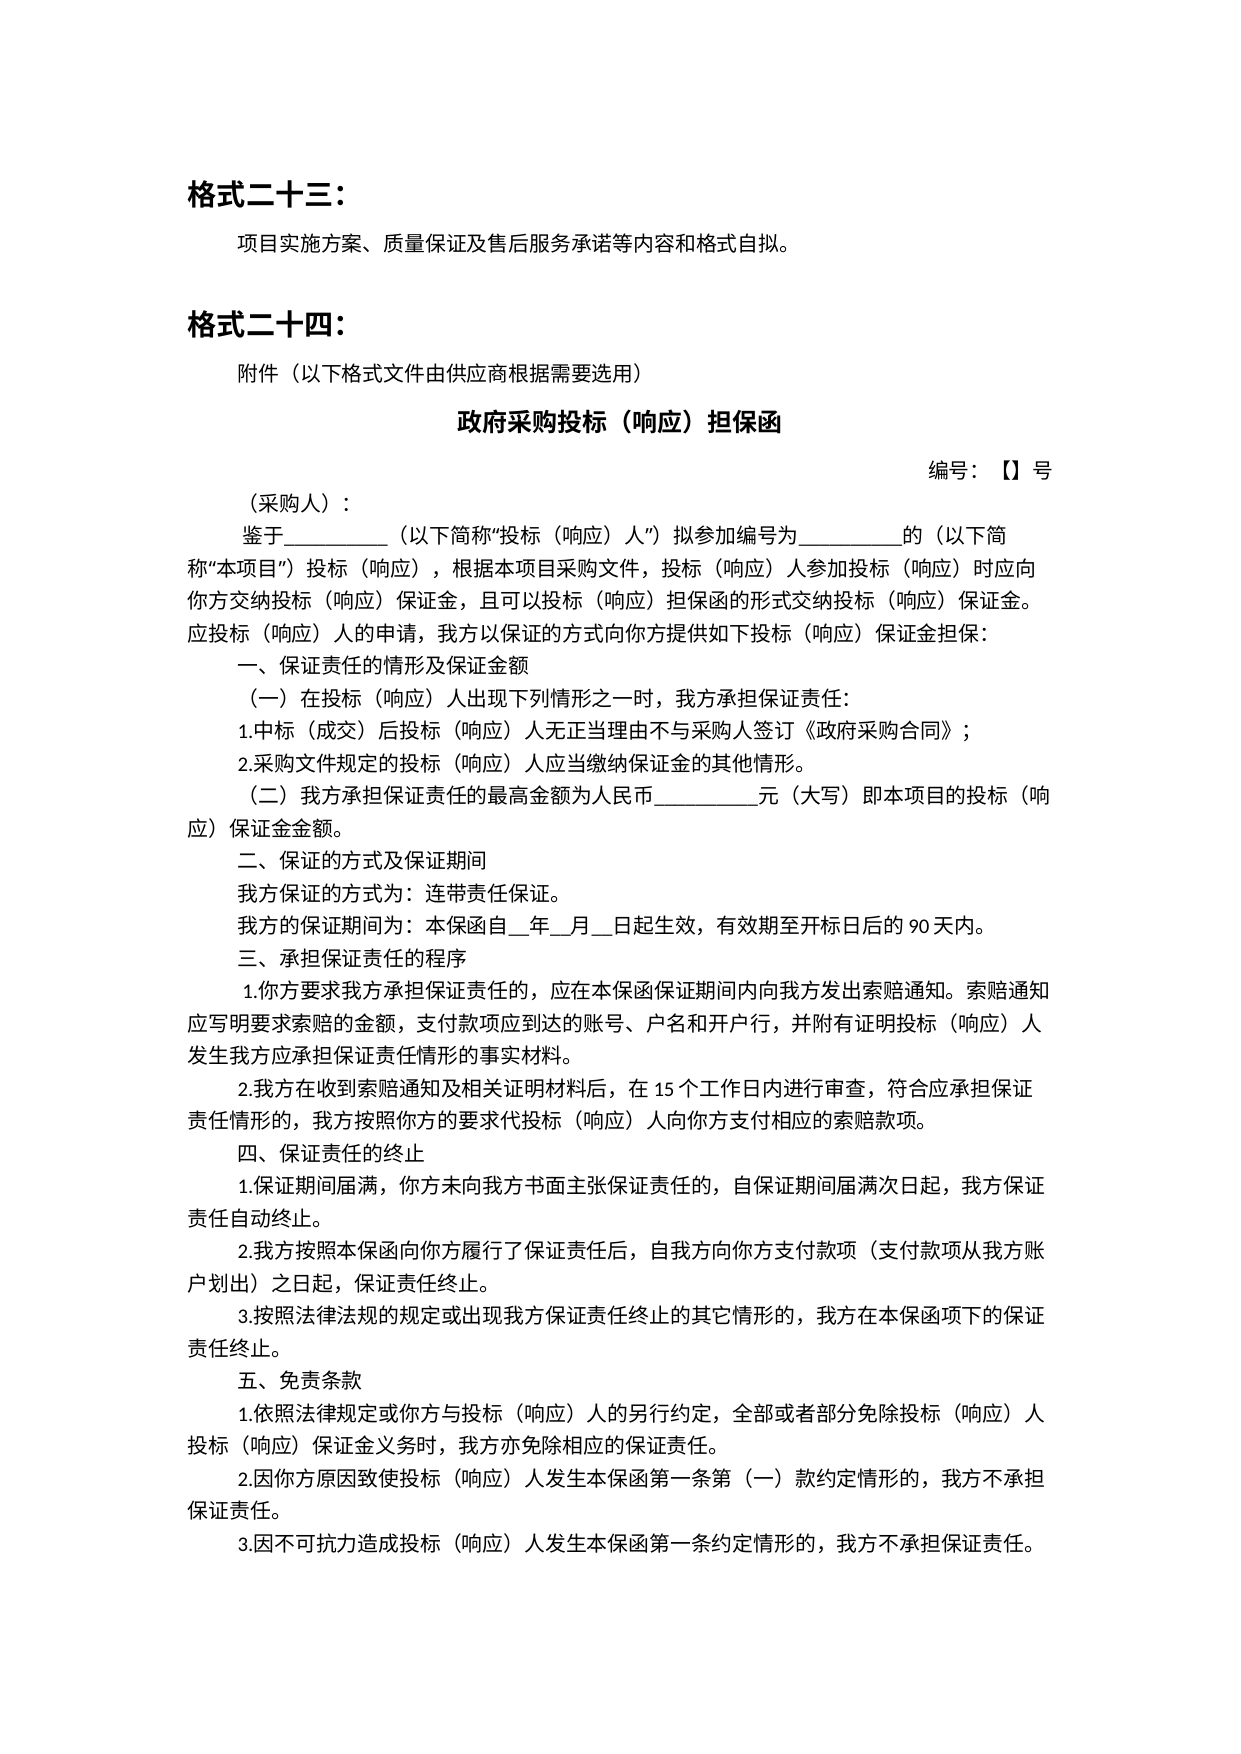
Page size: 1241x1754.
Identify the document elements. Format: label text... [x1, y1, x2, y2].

text （二）我方承担保证责任的最高金额为人民币__________元（大写）即本项目的投标（响应）保证金金额。 [187, 779, 1053, 844]
text 附件（以下格式文件由供应商根据需要选用） [187, 357, 1053, 389]
text 2.我方在收到索赔通知及相关证明材料后，在15个工作日内进行审查，符合应承担保证责任情形的，我方按照你方的要求代投标（响应）人向你方支付相应的索赔款项。 [187, 1072, 1053, 1137]
text 鉴于__________（以下简称“投标（响应）人”）拟参加编号为__________的（以下简称“本项目”）投标（响应），根据本项目采购文件，投标（响应）人参加投标（响应）时应向你方交纳投标（响应）保证金，且可以投标（响应）担保函的形式交纳投标（响应）保证金。应投标（响应）人的申请，我方以保证的方式向你方提供如下投标（响应）保证金担保： [187, 519, 1053, 649]
text 格式二十四： [187, 292, 1053, 357]
text 项目实施方案、质量保证及售后服务承诺等内容和格式自拟。 [187, 227, 1053, 259]
text 3.因不可抗力造成投标（响应）人发生本保函第一条约定情形的，我方不承担保证责任。 [187, 1527, 1053, 1559]
text 一、保证责任的情形及保证金额 [187, 649, 1053, 682]
text 二、保证的方式及保证期间 [187, 844, 1053, 877]
text 四、保证责任的终止 [187, 1137, 1053, 1169]
text 1.保证期间届满，你方未向我方书面主张保证责任的，自保证期间届满次日起，我方保证责任自动终止。 [187, 1169, 1053, 1234]
text 1.依照法律规定或你方与投标（响应）人的另行约定，全部或者部分免除投标（响应）人投标（响应）保证金义务时，我方亦免除相应的保证责任。 [187, 1397, 1053, 1462]
text 1.中标（成交）后投标（响应）人无正当理由不与采购人签订《政府采购合同》； [187, 714, 1053, 747]
text 格式二十三： [187, 162, 1053, 227]
text 我方的保证期间为：本保函自__年__月__日起生效，有效期至开标日后的90天内。 [187, 909, 1053, 942]
text 政府采购投标（响应）担保函 [187, 389, 1053, 454]
text 1.你方要求我方承担保证责任的，应在本保函保证期间内向我方发出索赔通知。索赔通知应写明要求索赔的金额，支付款项应到达的账号、户名和开户行，并附有证明投标（响应）人发生我方应承担保证责任情形的事实材料。 [187, 974, 1053, 1072]
text 三、承担保证责任的程序 [187, 942, 1053, 974]
text 2.因你方原因致使投标（响应）人发生本保函第一条第（一）款约定情形的，我方不承担保证责任。 [187, 1462, 1053, 1527]
text 3.按照法律法规的规定或出现我方保证责任终止的其它情形的，我方在本保函项下的保证责任终止。 [187, 1299, 1053, 1364]
text 2.采购文件规定的投标（响应）人应当缴纳保证金的其他情形。 [187, 747, 1053, 779]
text （一）在投标（响应）人出现下列情形之一时，我方承担保证责任： [187, 682, 1053, 714]
text 五、免责条款 [187, 1364, 1053, 1397]
text （采购人）： [187, 487, 1053, 519]
text 编号：【】号 [187, 454, 1053, 487]
text 2.我方按照本保函向你方履行了保证责任后，自我方向你方支付款项（支付款项从我方账户划出）之日起，保证责任终止。 [187, 1234, 1053, 1299]
text 我方保证的方式为：连带责任保证。 [187, 877, 1053, 909]
